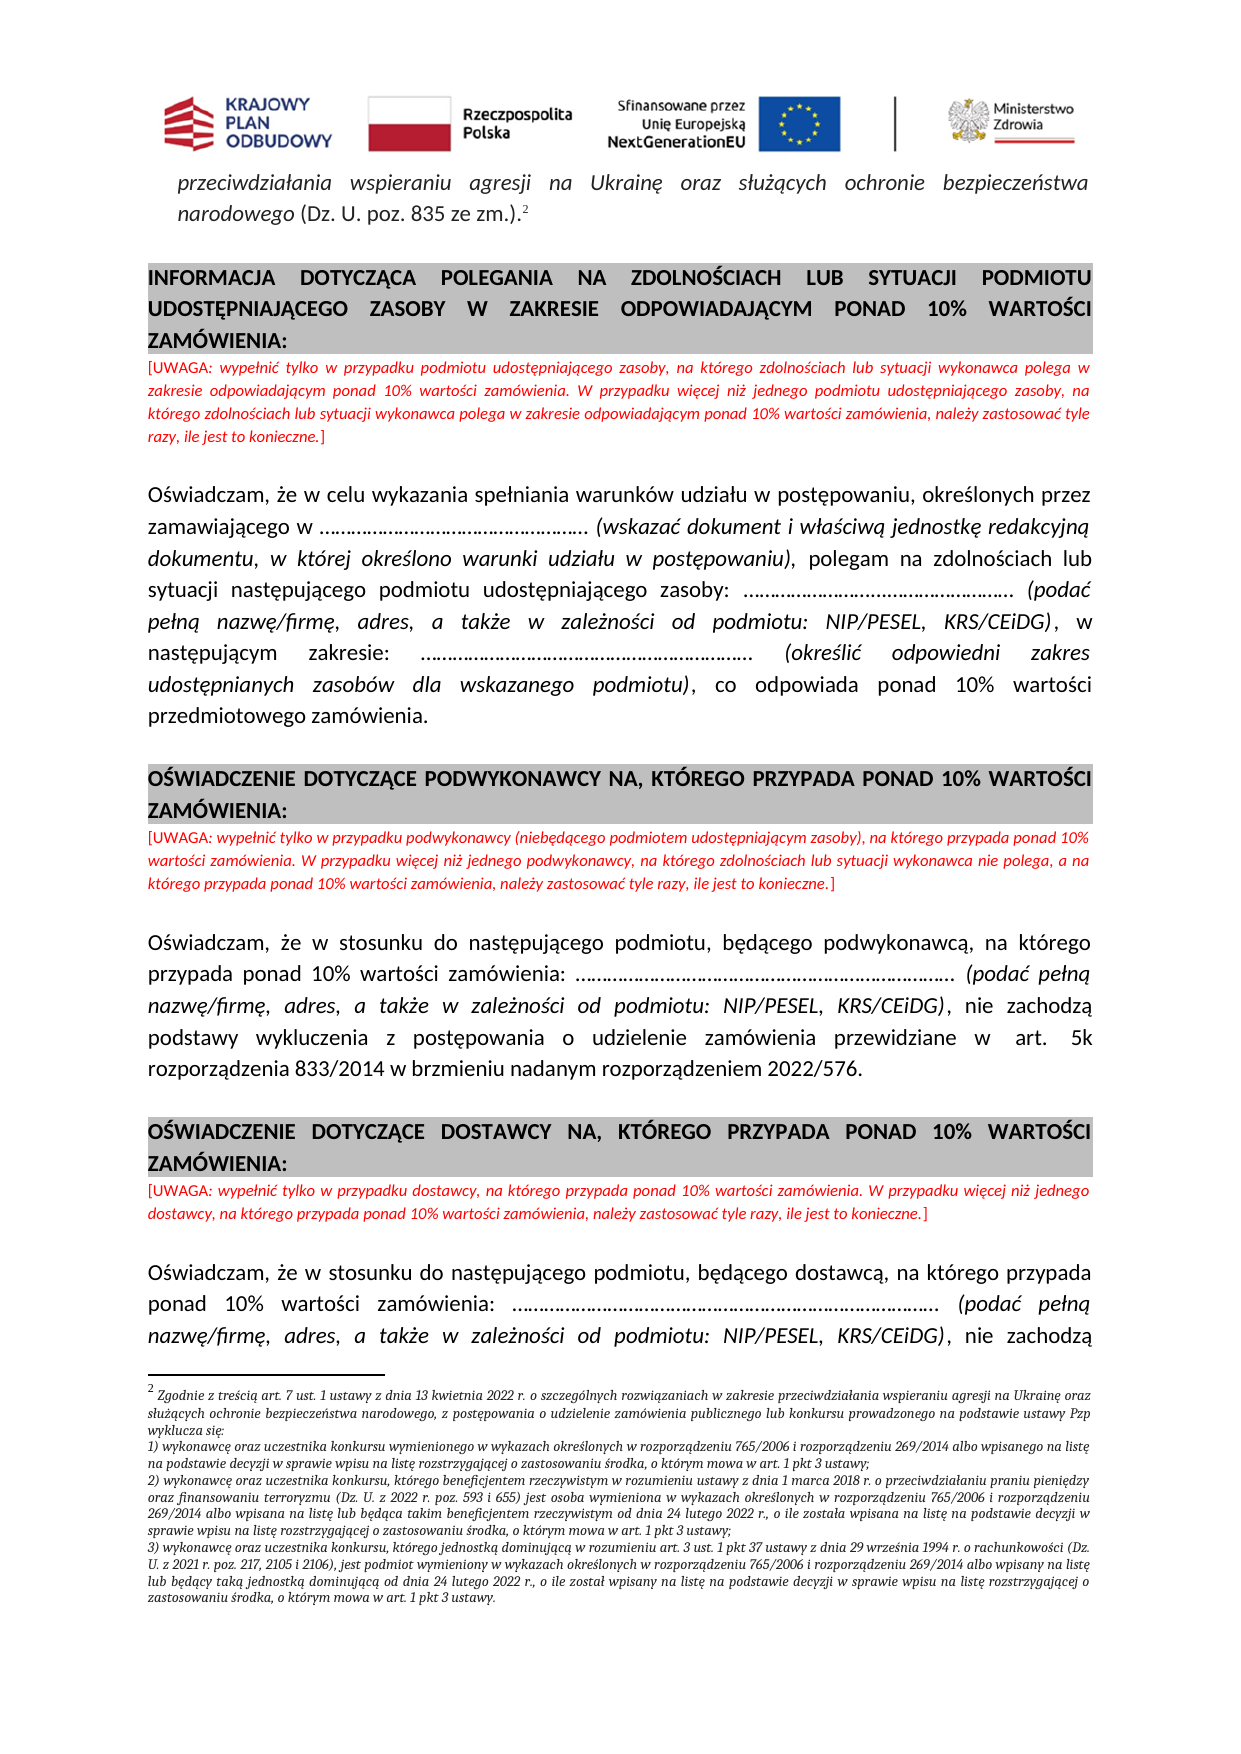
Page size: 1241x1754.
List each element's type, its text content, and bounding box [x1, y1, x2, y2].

picture [147, 73, 1093, 168]
text INFORMACJA DOTYCZĄCA POLEGANIA NA ZDOLNOŚCIACH LUB SYTUACJI PODMIOTU UDOSTĘPNIAJĄCEGO ZASOBY W ZAKRESIE ODPOWIADAJĄCYM PONAD 10% WARTOŚCI ZAMÓWIENIA: [148, 263, 1093, 354]
text Oświadczam, że w stosunku do następującego podmiotu, będącego podwykonawcą, na którego przypada ponad 10% wartości zamówienia: ……………………………………………………………… (podać pełną nazwę/firmę, adres, a także w zależności od podmiotu: NIP/PESEL, KRS/CEiDG), nie zachodzą podstawy wykluczenia z postępowania o udzielenie zamówienia przewidziane w art. 5k rozporządzenia 833/2014 w brzmieniu nadanym rozporządzeniem 2022/576. [148, 928, 1093, 1082]
text [UWAGA: wypełnić tylko w przypadku podwykonawcy (niebędącego podmiotem udostępniającym zasoby), na którego przypada ponad 10% wartości zamówienia. W przypadku więcej niż jednego podwykonawcy, na którego zdolnościach lub sytuacji wykonawca nie polega, a na którego przypada ponad 10% wartości zamówienia, należy zastosować tyle razy, ile jest to konieczne.] [148, 828, 1093, 894]
text Oświadczam, że w celu wykazania spełniania warunków udziału w postępowaniu, określonych przez zamawiającego w …………………………………………… (wskazać dokument i właściwą jednostkę redakcyjną dokumentu, w której określono warunki udziału w postępowaniu), polegam na zdolnościach lub sytuacji następującego podmiotu udostępniającego zasoby: ……………………...…………………… (podać pełną nazwę/firmę, adres, a także w zależności od podmiotu: NIP/PESEL, KRS/CEiDG), w następującym zakresie: ……………………………………………………… (określić odpowiedni zakres udostępnianych zasobów dla wskazanego podmiotu), co odpowiada ponad 10% wartości przedmiotowego zamówienia. [148, 481, 1093, 729]
text [UWAGA: wypełnić tylko w przypadku podmiotu udostępniającego zasoby, na którego zdolnościach lub sytuacji wykonawca polega w zakresie odpowiadającym ponad 10% wartości zamówienia. W przypadku więcej niż jednego podmiotu udostępniającego zasoby, na którego zdolnościach lub sytuacji wykonawca polega w zakresie odpowiadającym ponad 10% wartości zamówienia, należy zastosować tyle razy, ile jest to konieczne.] [148, 357, 1093, 446]
text OŚWIADCZENIE DOTYCZĄCE DOSTAWCY NA, KTÓREGO PRZYPADA PONAD 10% WARTOŚCI ZAMÓWIENIA: [148, 1117, 1093, 1177]
text OŚWIADCZENIE DOTYCZĄCE PODWYKONAWCY NA, KTÓREGO PRZYPADA PONAD 10% WARTOŚCI ZAMÓWIENIA: [148, 764, 1093, 824]
text [UWAGA: wypełnić tylko w przypadku dostawcy, na którego przypada ponad 10% wartości zamówienia. W przypadku więcej niż jednego dostawcy, na którego przypada ponad 10% wartości zamówienia, należy zastosować tyle razy, ile jest to konieczne.] [148, 1181, 1093, 1224]
